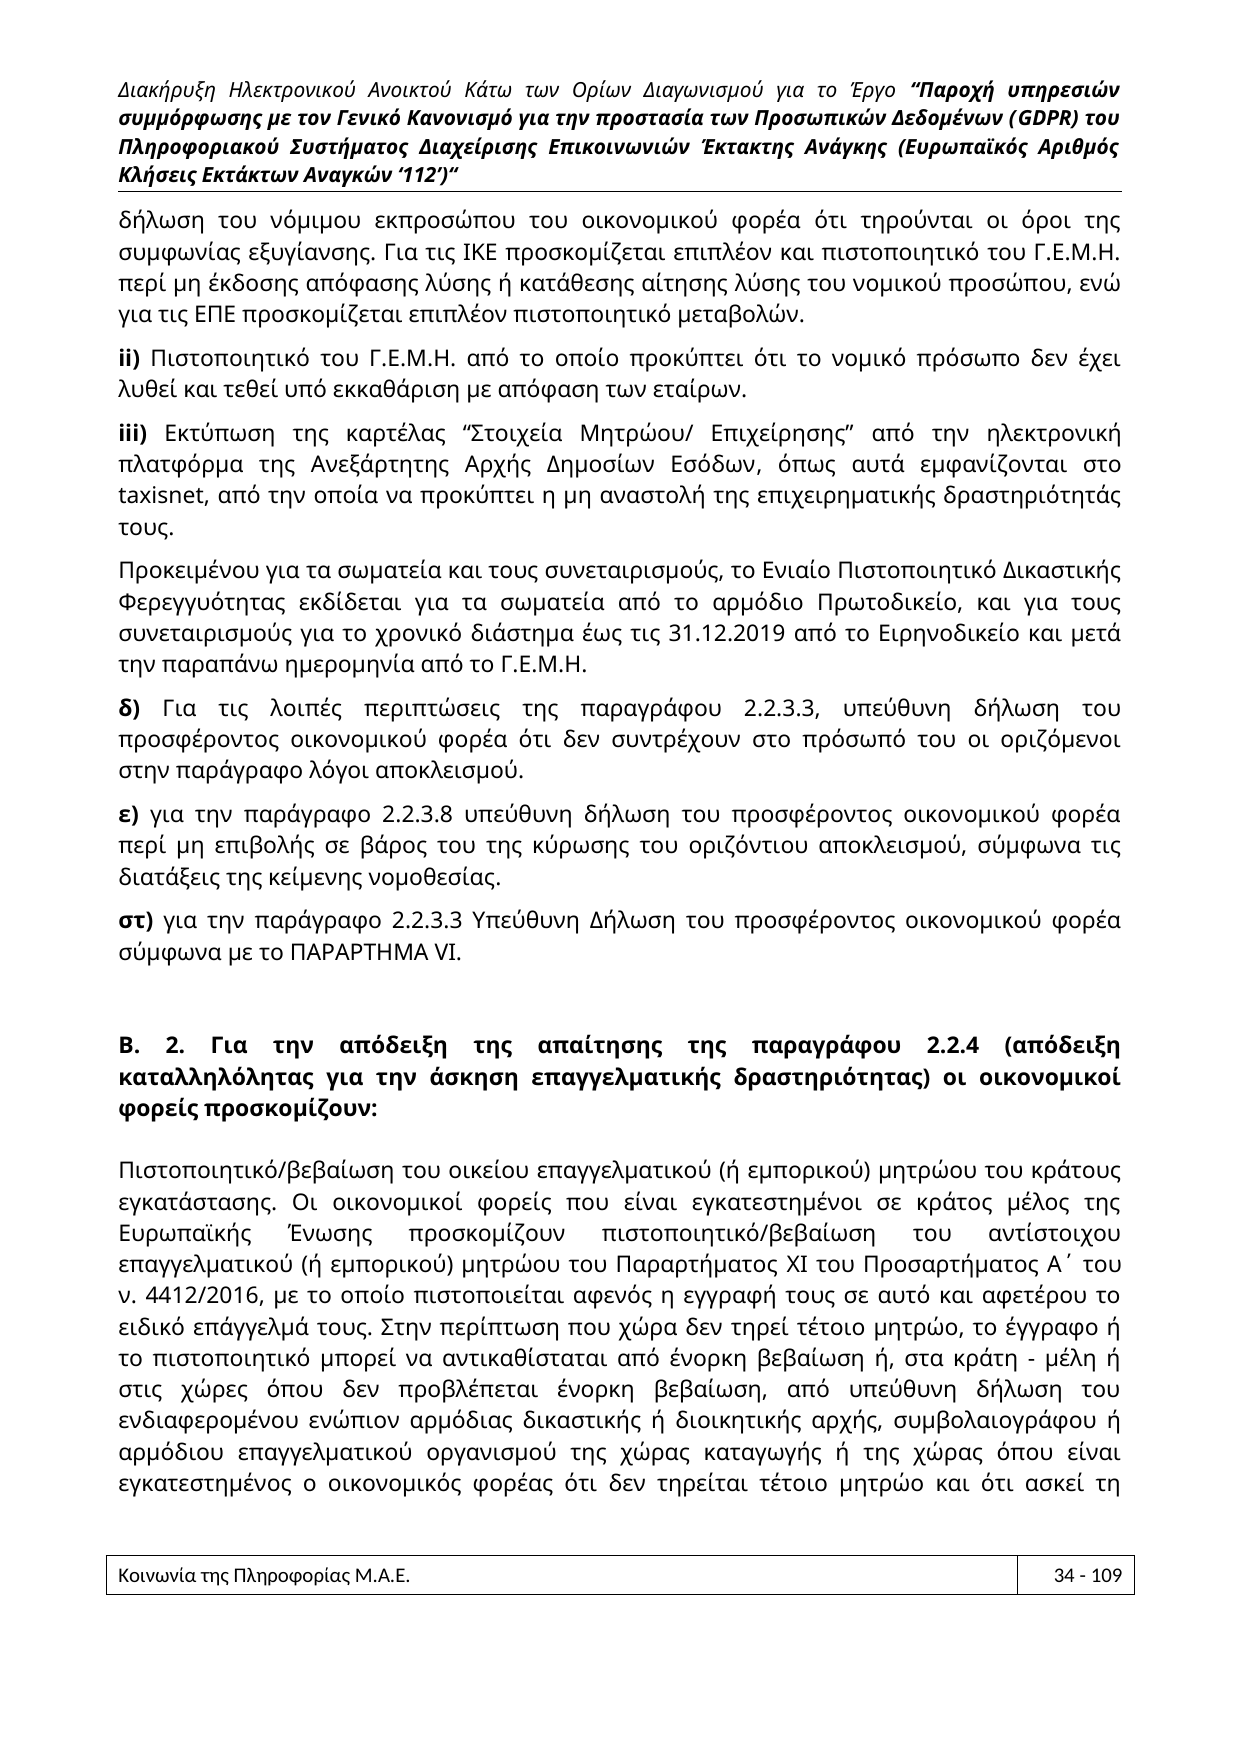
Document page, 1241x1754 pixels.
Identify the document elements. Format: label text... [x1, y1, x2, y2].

text Προκειμένου για τα σωματεία και τους συνεταιρισμούς, το Ενιαίο Πιστοποιητικό Δικαστικής Φερεγγυότητας εκδίδεται για τα σωματεία από το αρμόδιο Πρωτοδικείο, και για τους συνεταιρισμούς για το χρονικό διάστημα έως τις 31.12.2019 από το Ειρηνοδικείο και μετά την παραπάνω ημερομηνία από το Γ.Ε.Μ.Η. [118, 554, 1122, 679]
text στ) για την παράγραφο 2.2.3.3 Υπεύθυνη Δήλωση του προσφέροντος οικονομικού φορέα σύμφωνα με το ΠΑΡΑΡΤΗΜΑ VI. [118, 904, 1122, 967]
text ii) Πιστοποιητικό του Γ.Ε.Μ.Η. από το οποίο προκύπτει ότι το νομικό πρόσωπο δεν έχει λυθεί και τεθεί υπό εκκαθάριση με απόφαση των εταίρων. [118, 342, 1122, 404]
text B. 2. Για την απόδειξη της απαίτησης της παραγράφου 2.2.4 (απόδειξη καταλληλόλητας για την άσκηση επαγγελματικής δραστηριότητας) οι οικονομικοί φορείς προσκομίζουν: [118, 1029, 1122, 1123]
text iii) Εκτύπωση της καρτέλας “Στοιχεία Μητρώου/ Επιχείρησης” από την ηλεκτρονική πλατφόρμα της Ανεξάρτητης Αρχής Δημοσίων Εσόδων, όπως αυτά εμφανίζονται στο taxisnet, από την οποία να προκύπτει η μη αναστολή της επιχειρηματικής δραστηριότητάς τους. [118, 417, 1122, 542]
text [118, 1154, 1122, 1498]
text ε) για την παράγραφο 2.2.3.8 υπεύθυνη δήλωση του προσφέροντος οικονομικού φορέα περί μη επιβολής σε βάρος του της κύρωσης του οριζόντιου αποκλεισμού, σύμφωνα τις διατάξεις της κείμενης νομοθεσίας. [118, 798, 1122, 892]
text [118, 204, 1122, 329]
text δ) Για τις λοιπές περιπτώσεις της παραγράφου 2.2.3.3, υπεύθυνη δήλωση του προσφέροντος οικονομικού φορέα ότι δεν συντρέχουν στο πρόσωπό του οι οριζόμενοι στην παράγραφο λόγοι αποκλεισμού. [118, 692, 1122, 786]
